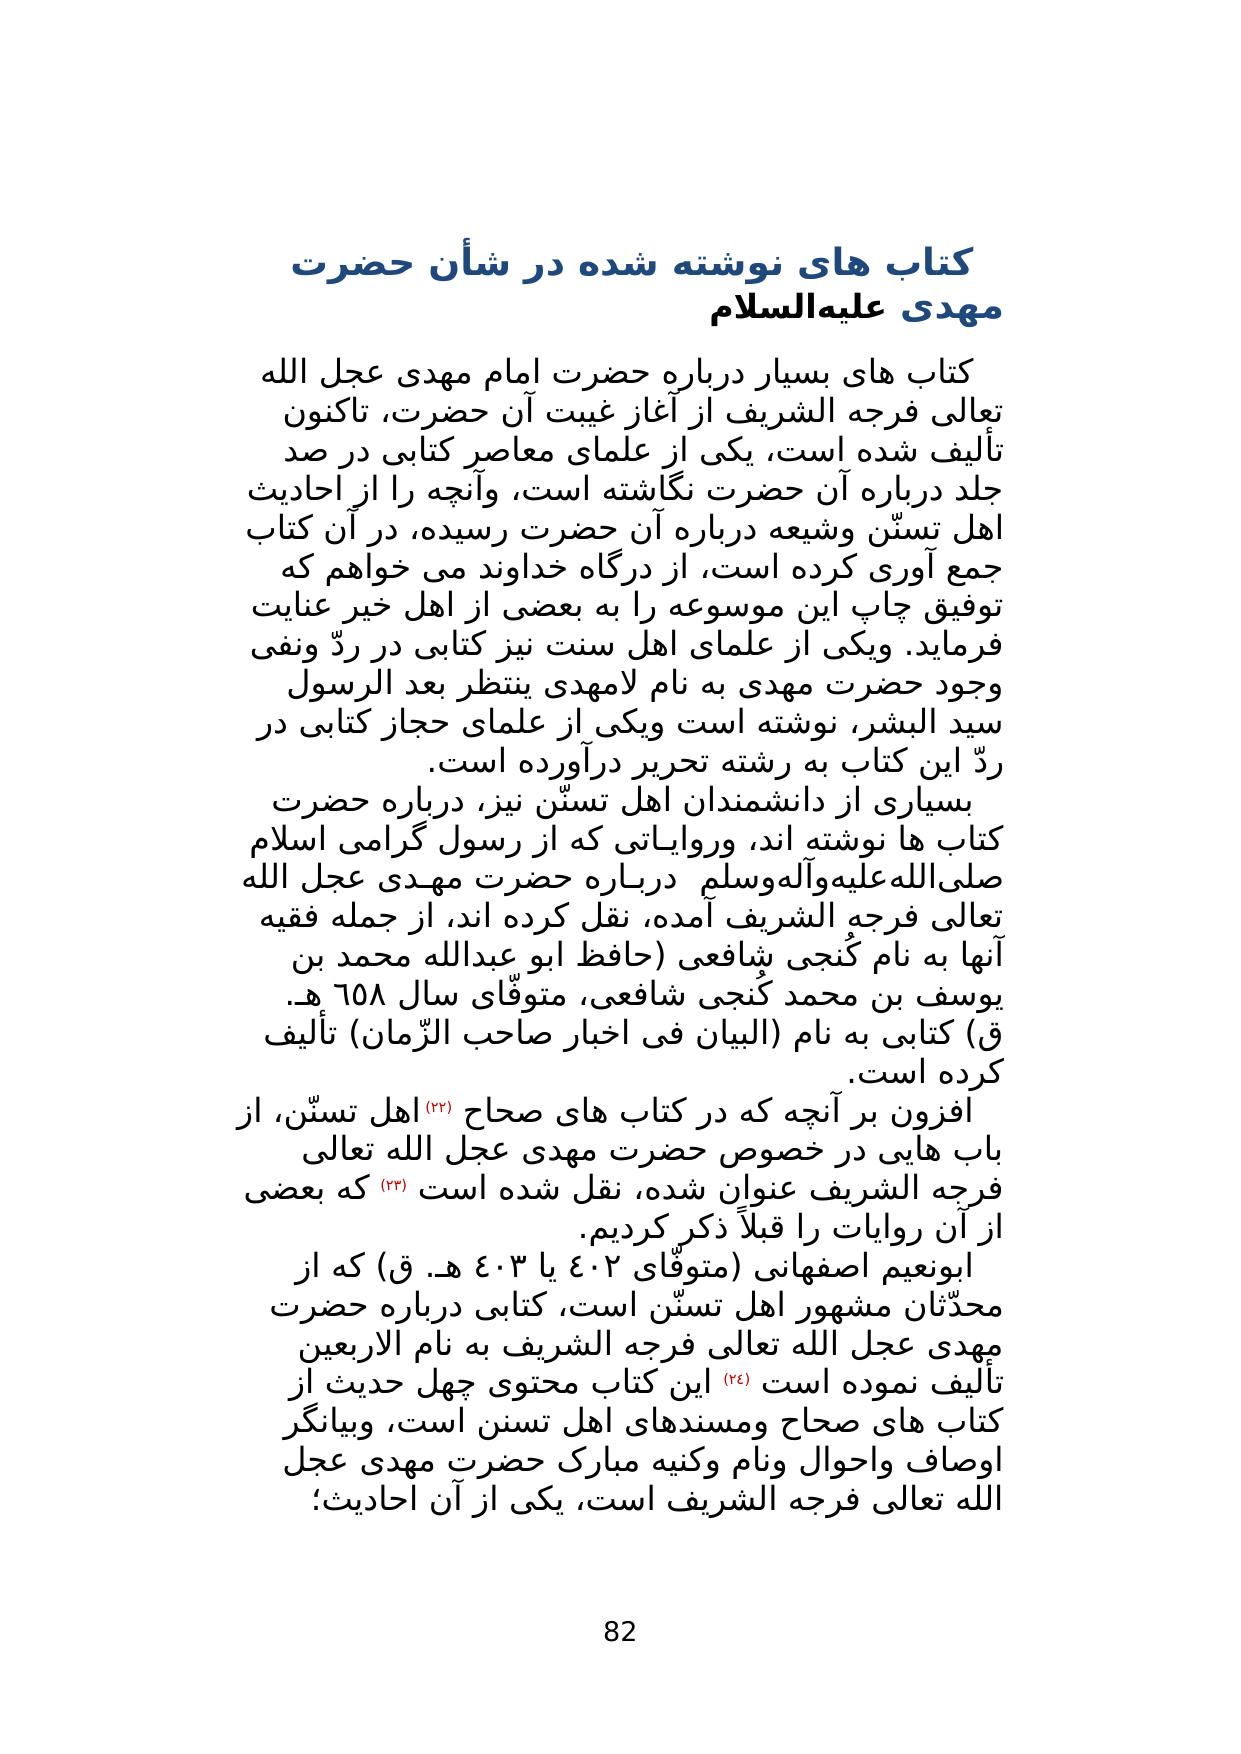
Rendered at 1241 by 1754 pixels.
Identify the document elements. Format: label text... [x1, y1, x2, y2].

text کتاب هاى بسيار درباره حضرت امام مهدى عجل الله تعالى فرجه الشريف از آغاز غيبت آن حضرت، تاکنون تأليف شده است، يکى از علماى معاصر کتابى در صد جلد درباره آن حضرت نگاشته است، وآنچه را از احاديث اهل تسنّن وشيعه درباره آن حضرت رسيده، در آن کتاب جمع آورى کرده است، از درگاه خداوند مى خواهم که توفيق چاپ اين موسوعه را به بعضى از اهل خير عنايت فرمايد. ويکى از علماى اهل سنت نيز کتابى در ردّ ونفى وجود حضرت مهدى به نام لامهدى ينتظر بعد الرسول سيد البشر، نوشته است ويکى از علماى حجاز کتابى در ردّ اين کتاب به رشته تحرير درآورده است. [236, 353, 1004, 780]
subtitle کتاب هاى نوشته شده در شأن حضرت مهدى عليه‌السلام [236, 241, 1004, 328]
text بسيارى از دانشمندان اهل تسنّن نيز، درباره حضرت کتاب ها نوشته اند، وروايـاتى که از رسول گرامى اسلام صلى‌الله‌عليه‌وآله‌وسلم دربـاره حضرت مهـدى عجل الله تعالى فرجه الشريف آمده، نقل کرده اند، از جمله فقيه آنها به نام کُنجى شافعى (حافظ ابو عبدالله محمد بن يوسف بن محمد کُنجى شافعى، متوفّاى سال ٦٥٨ هـ. ق) کتابى به نام (البيان فى اخبار صاحب الزّمان) تأليف کرده است. [236, 780, 1004, 1091]
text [236, 1246, 1004, 1518]
text افزون بر آنچه که در کتاب هاى صحاح (٢٢) اهل تسنّن، از باب هايى در خصوص حضرت مهدى عجل الله تعالى فرجه الشريف عنوان شده، نقل شده است (٢٣) که بعضى از آن روايات را قبلاً ذکر کرديم. [236, 1091, 1004, 1246]
